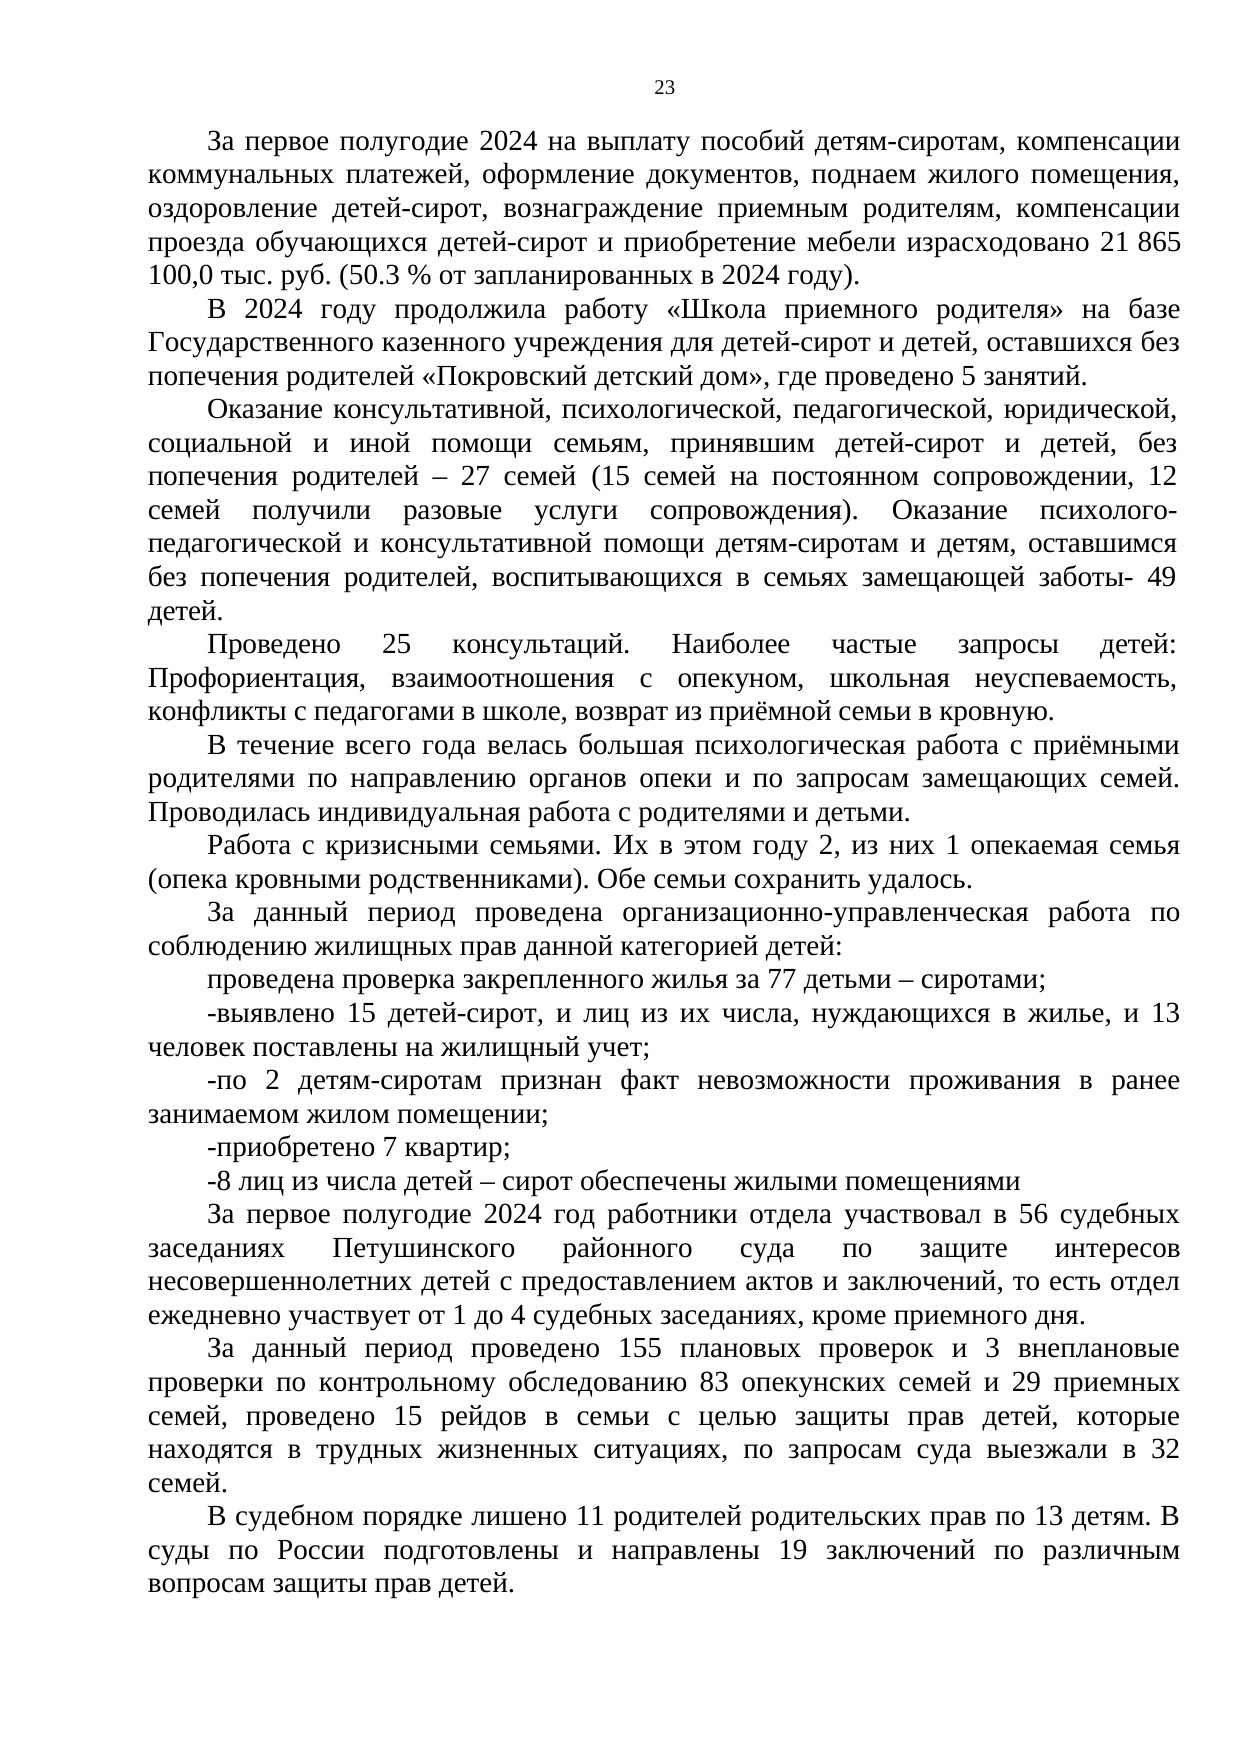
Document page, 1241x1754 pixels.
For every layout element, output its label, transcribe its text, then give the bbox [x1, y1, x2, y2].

text В течение всего года велась большая психологическая работа с приёмными родителями по направлению органов опеки и по запросам замещающих семей. Проводилась индивидуальная работа с родителями и детьми. [148, 727, 1181, 827]
text проведена проверка закрепленного жилья за 77 детьми – сиротами; [148, 962, 1181, 995]
text Проведено 25 консультаций. Наиболее частые запросы детей: Профориентация, взаимоотношения с опекуном, школьная неуспеваемость, конфликты с педагогами в школе, возврат из приёмной семьи в кровную. [148, 626, 1178, 727]
text За первое полугодие 2024 на выплату пособий детям-сиротам, компенсации коммунальных платежей, оформление документов, поднаем жилого помещения, оздоровление детей-сирот, вознаграждение приемным родителям, компенсации проезда обучающихся детей-сирот и приобретение мебели израсходовано 21 865 100,0 тыс. руб. (50.3 % от запланированных в 2024 году). [148, 123, 1181, 291]
text Работа с кризисными семьями. Их в этом году 2, из них 1 опекаемая семья (опека кровными родственниками). Обе семьи сохранить удалось. [148, 827, 1181, 894]
text За первое полугодие 2024 год работники отдела участвовал в 56 судебных заседаниях Петушинского районного суда по защите интересов несовершеннолетних детей с предоставлением актов и заключений, то есть отдел ежедневно участвует от 1 до 4 судебных заседаниях, кроме приемного дня. [148, 1196, 1181, 1331]
text За данный период проведена организационно-управленческая работа по соблюдению жилищных прав данной категорией детей: [148, 894, 1181, 962]
text В 2024 году продолжила работу «Школа приемного родителя» на базе Государственного казенного учреждения для детей-сирот и детей, оставшихся без попечения родителей «Покровский детский дом», где проведено 5 занятий. [148, 291, 1181, 391]
text -по 2 детям-сиротам признан факт невозможности проживания в ранее занимаемом жилом помещении; [148, 1062, 1181, 1129]
text -выявлено 15 детей-сирот, и лиц из их числа, нуждающихся в жилье, и 13 человек поставлены на жилищный учет; [148, 995, 1181, 1062]
text -8 лиц из числа детей – сирот обеспечены жилыми помещениями [148, 1163, 1181, 1196]
text В судебном порядке лишено 11 родителей родительских прав по 13 детям. В суды по России подготовлены и направлены 19 заключений по различным вопросам защиты прав детей. [148, 1498, 1181, 1599]
text За данный период проведено 155 плановых проверок и 3 внеплановые проверки по контрольному обследованию 83 опекунских семей и 29 приемных семей, проведено 15 рейдов в семьи с целью защиты прав детей, которые находятся в трудных жизненных ситуациях, по запросам суда выезжали в 32 семей. [148, 1331, 1181, 1498]
text Оказание консультативной, психологической, педагогической, юридической, социальной и иной помощи семьям, принявшим детей-сирот и детей, без попечения родителей – 27 семей (15 семей на постоянном сопровождении, 12 семей получили разовые услуги сопровождения). Оказание психолого-педагогической и консультативной помощи детям-сиротам и детям, оставшимся без попечения родителей, воспитывающихся в семьях замещающей заботы- 49 детей. [148, 391, 1178, 626]
text -приобретено 7 квартир; [148, 1129, 1181, 1163]
